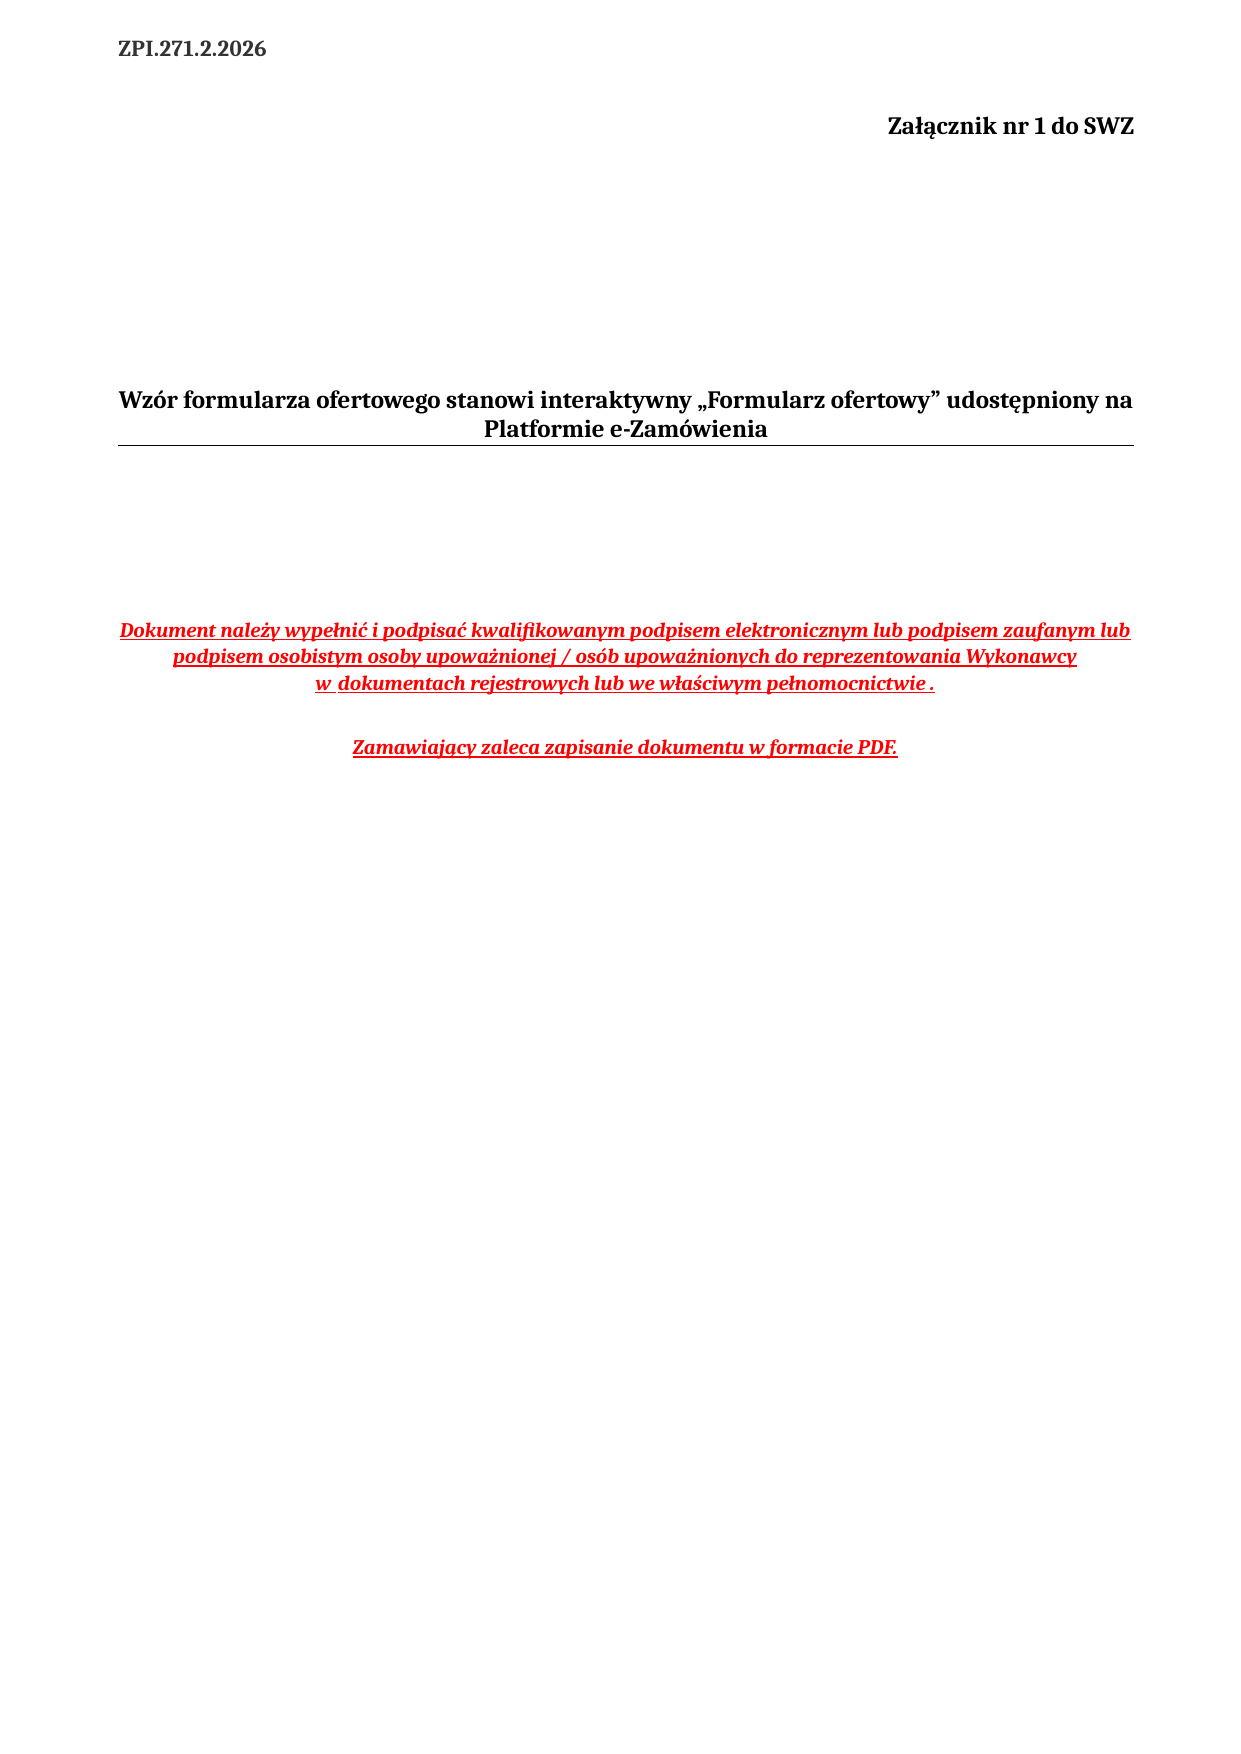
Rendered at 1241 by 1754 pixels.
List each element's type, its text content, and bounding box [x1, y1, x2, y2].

text Zamawiający zaleca zapisanie dokumentu w formacie PDF. [118, 736, 1134, 760]
text Dokument należy wypełnić i podpisać kwalifikowanym podpisem elektronicznym lub podpisem zaufanym lub podpisem osobistym osoby upoważnionej / osób upoważnionych do reprezentowania Wykonawcy w dokumentach rejestrowych lub we właściwym pełnomocnictwie . [118, 619, 1134, 696]
text Wzór formularza ofertowego stanowi interaktywny „Formularz ofertowy” udostępniony na Platformie e-Zamówienia [118, 386, 1134, 445]
text Załącznik nr 1 do SWZ [165, 112, 1134, 140]
